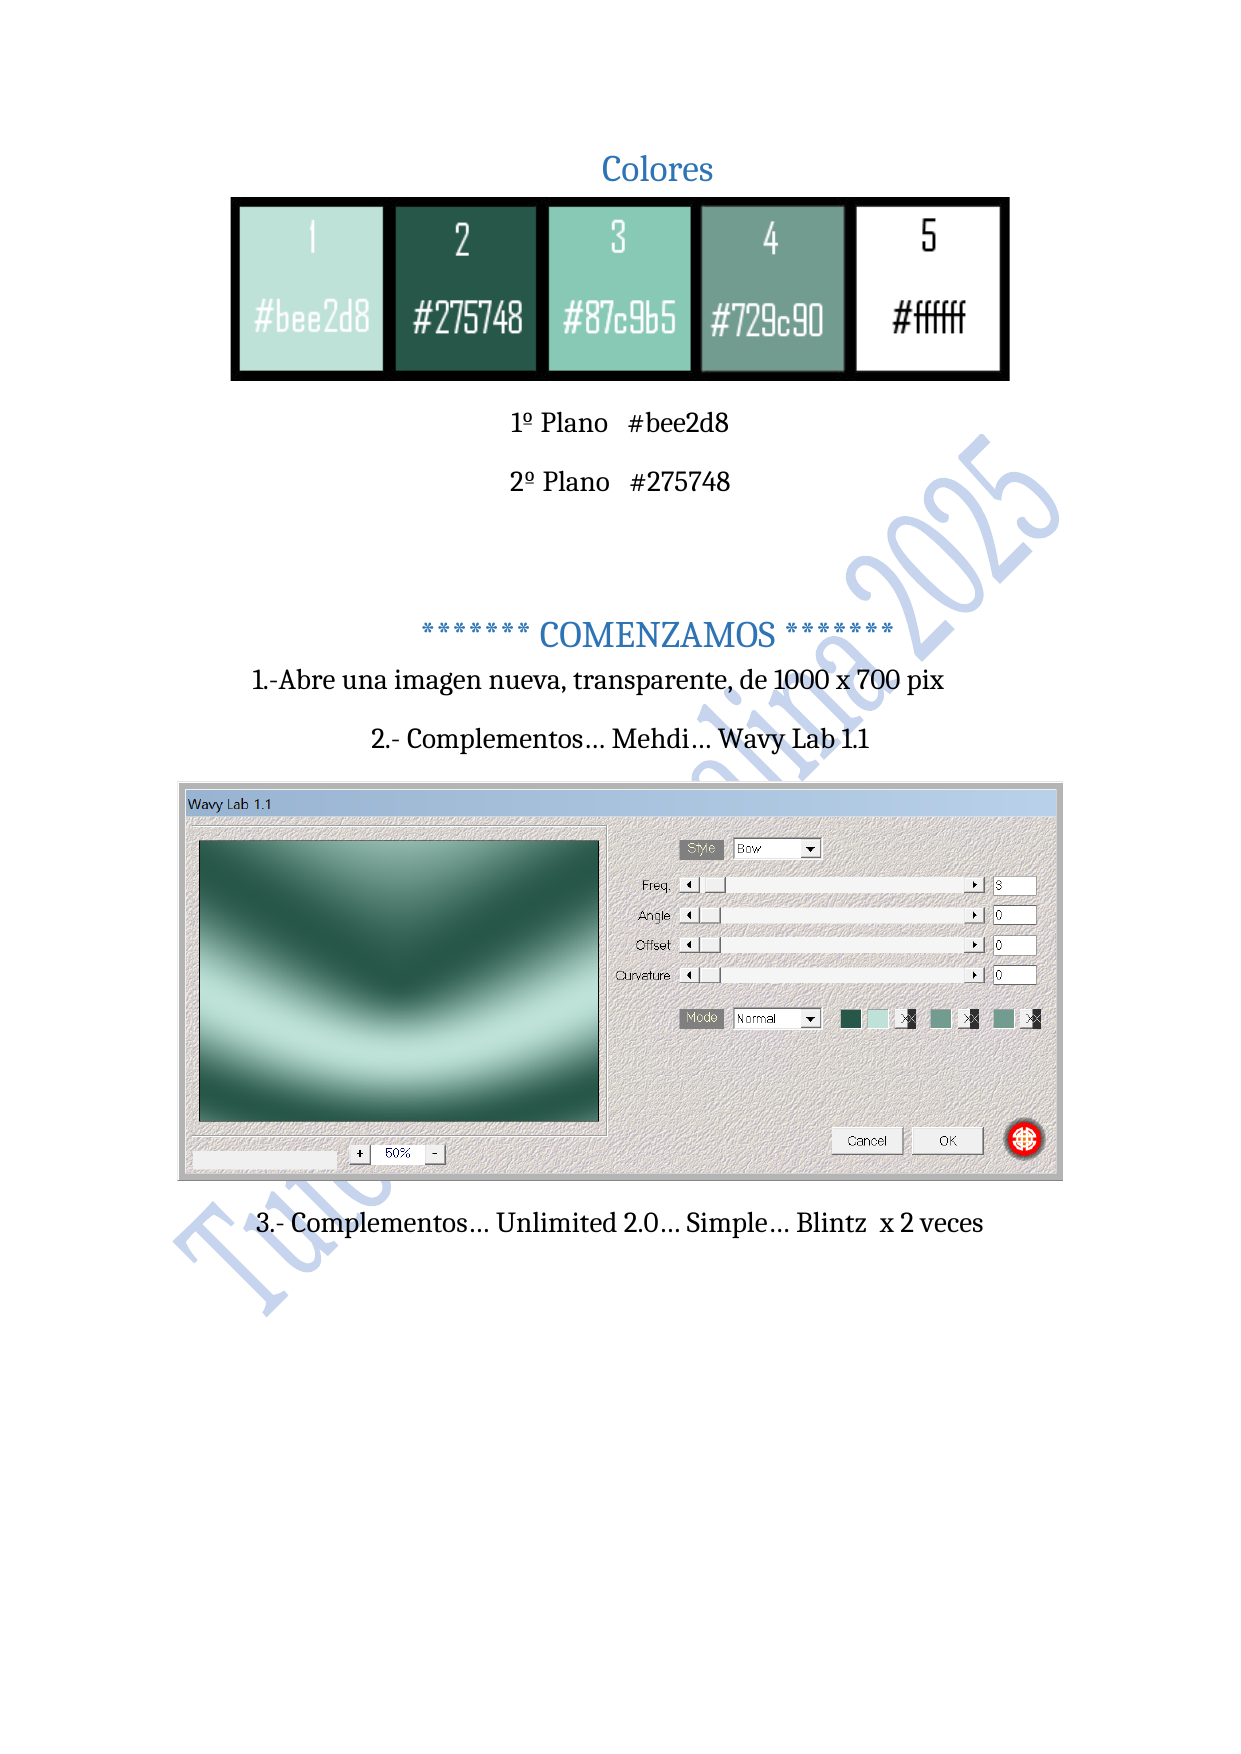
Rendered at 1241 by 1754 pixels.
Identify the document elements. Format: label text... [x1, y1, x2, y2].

subtitle Colores [252, 148, 1063, 191]
text 2.- Complementos… Mehdi… Wavy Lab 1.1 [177, 722, 1063, 756]
subtitle ******* COMENZAMOS ******* [252, 613, 1063, 656]
list 1.-Abre una imagen nueva, transparente, de 1000 x 700 pix [252, 663, 1063, 696]
text 1º Plano #bee2d8 [177, 406, 1063, 439]
text 3.- Complementos… Unlimited 2.0… Simple… Blintz x 2 veces [177, 1206, 1063, 1240]
text 2º Plano #275748 [177, 465, 1063, 499]
picture [230, 197, 1010, 381]
picture [177, 781, 1063, 1181]
